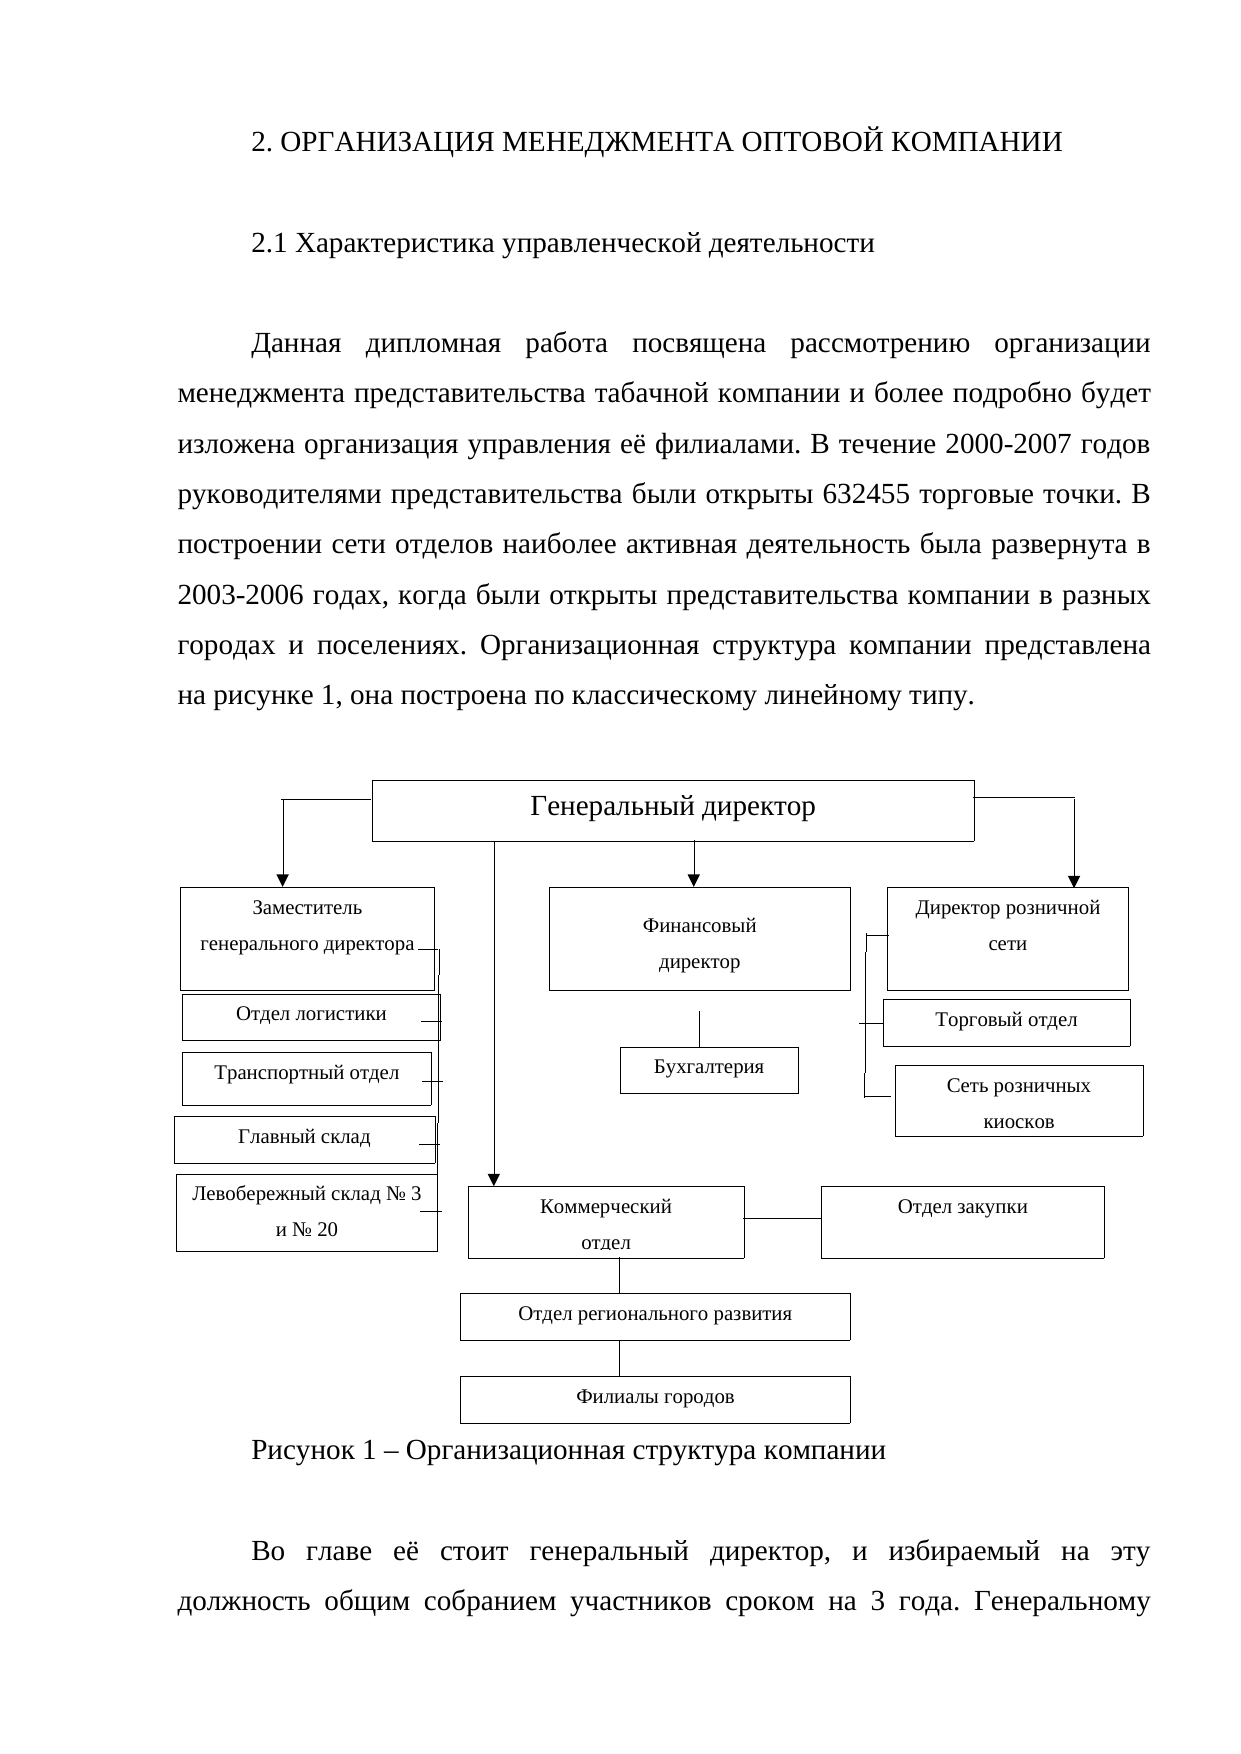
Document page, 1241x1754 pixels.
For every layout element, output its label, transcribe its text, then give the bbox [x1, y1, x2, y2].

text 2. ОРГАНИЗАЦИЯ МЕНЕДЖМЕНТА ОПТОВОЙ КОМПАНИИ [177, 124, 1152, 158]
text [177, 1533, 1152, 1617]
subtitle 2.1 Характеристика управленческой деятельности [177, 225, 1152, 258]
text Рисунок 1 – Организационная структура компании [177, 1432, 1152, 1466]
text Данная дипломная работа посвящена рассмотрению организации менеджмента представительства табачной компании и более подробно будет изложена организация управления её филиалами. В течение 2000-2007 годов руководителями представительства были открыты 632455 торговые точки. В построении сети отделов наиболее активная деятельность была развернута в 2003-2006 годах, когда были открыты представительства компании в разных городах и поселениях. Организационная структура компании представлена на рисунке 1, она построена по классическому линейному типу. [177, 325, 1152, 711]
